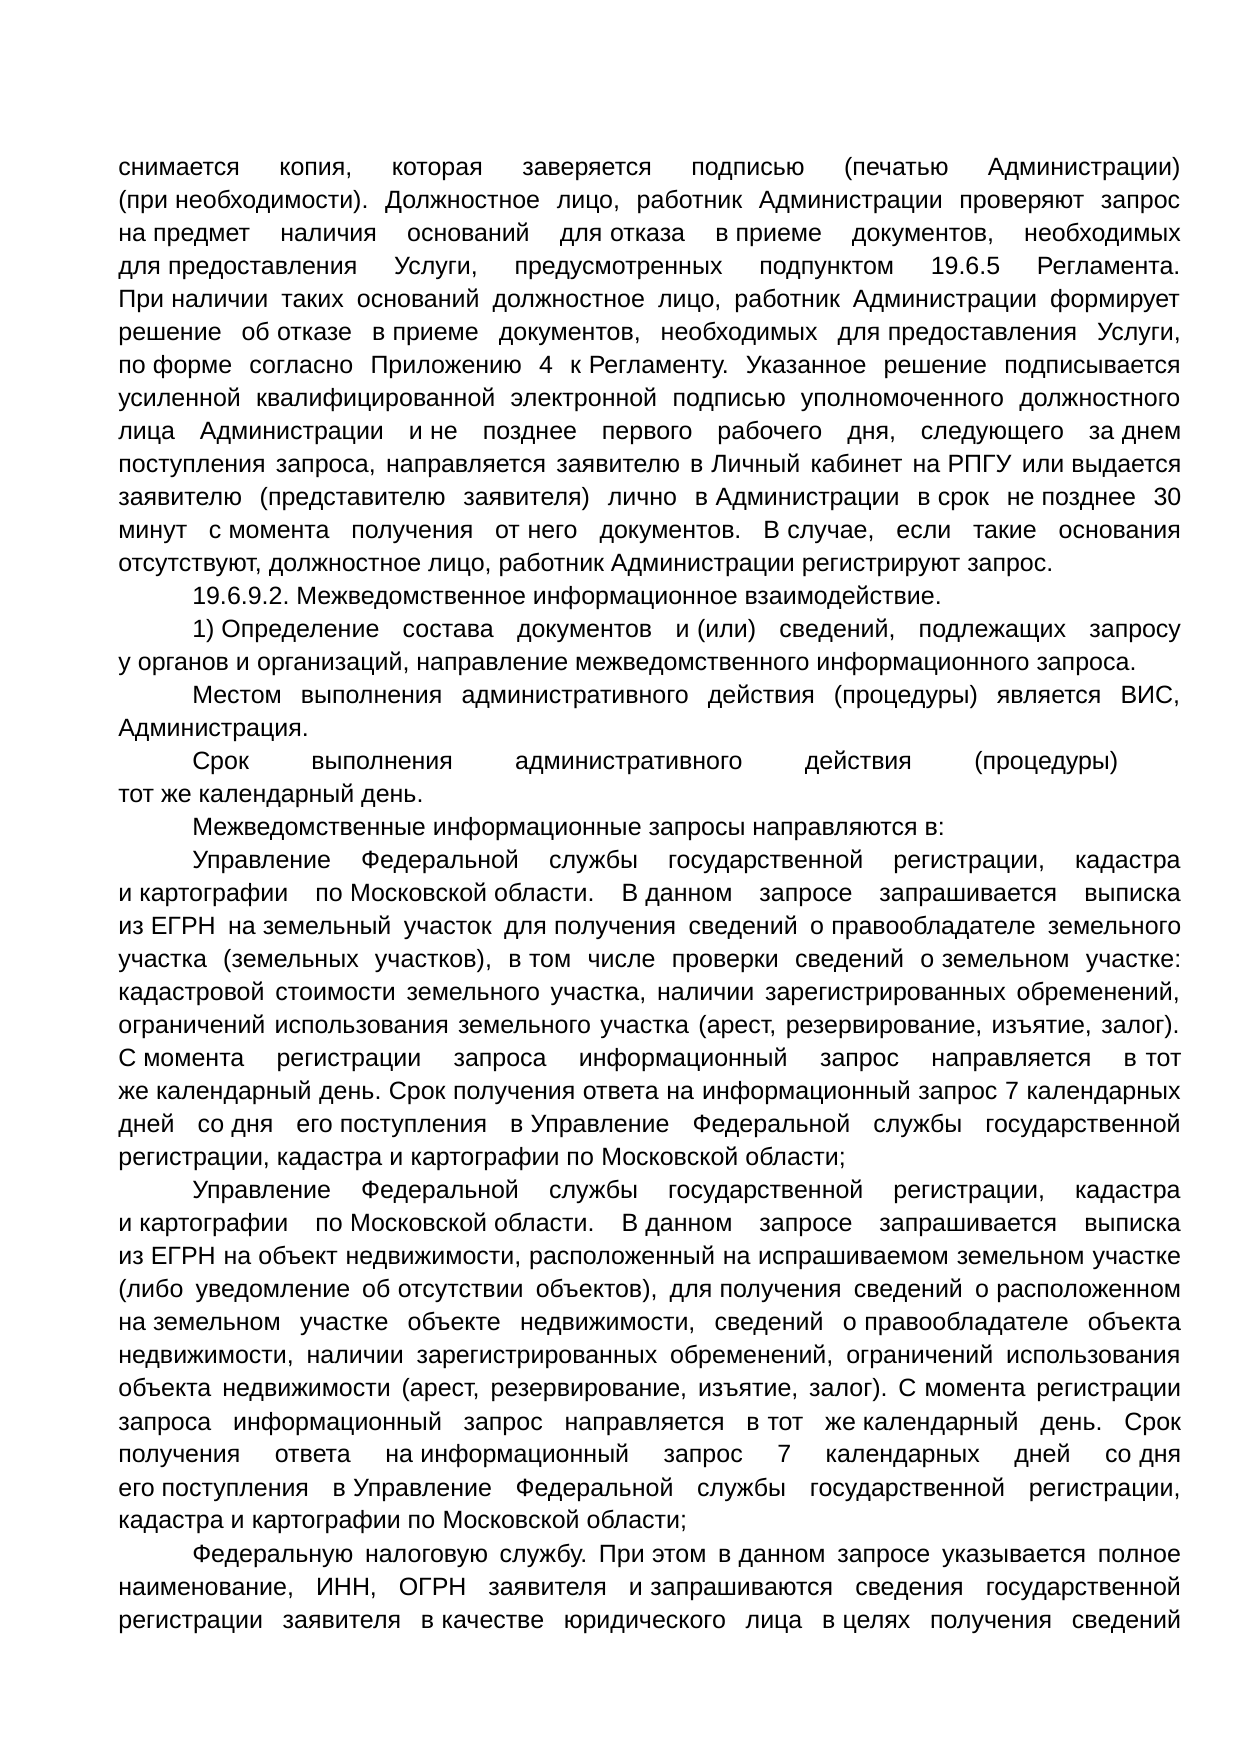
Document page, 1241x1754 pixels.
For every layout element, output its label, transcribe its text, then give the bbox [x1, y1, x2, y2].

text Срок выполнения административного действия (процедуры) тот же календарный день. [118, 746, 1181, 808]
text Управление Федеральной службы государственной регистрации, кадастра и картографии по Московской области. В данном запросе запрашивается выписка из ЕГРН на объект недвижимости, расположенный на испрашиваемом земельном участке (либо уведомление об отсутствии объектов), для получения сведений о расположенном на земельном участке объекте недвижимости, сведений о правообладателе объекта недвижимости, наличии зарегистрированных обременений, ограничений использования объекта недвижимости (арест, резервирование, изъятие, залог). С момента регистрации запроса информационный запрос направляется в тот же календарный день. Срок получения ответа на информационный запрос 7 календарных дней со дня его поступления в Управление Федеральной службы государственной регистрации, кадастра и картографии по Московской области; [118, 1175, 1181, 1534]
text Управление Федеральной службы государственной регистрации, кадастра и картографии по Московской области. В данном запросе запрашивается выписка из ЕГРН на земельный участок для получения сведений о правообладателе земельного участка (земельных участков), в том числе проверки сведений о земельном участке: кадастровой стоимости земельного участка, наличии зарегистрированных обременений, ограничений использования земельного участка (арест, резервирование, изъятие, залог). С момента регистрации запроса информационный запрос направляется в тот же календарный день. Срок получения ответа на информационный запрос 7 календарных дней со дня его поступления в Управление Федеральной службы государственной регистрации, кадастра и картографии по Московской области; [118, 845, 1181, 1171]
text Межведомственные информационные запросы направляются в: [118, 812, 1181, 841]
text Местом выполнения административного действия (процедуры) является ВИС, Администрация. [118, 680, 1181, 742]
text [118, 1538, 1181, 1633]
text 1) Определение состава документов и (или) сведений, подлежащих запросу у органов и организаций, направление межведомственного информационного запроса. [118, 614, 1181, 676]
text 19.6.9.2. Межведомственное информационное взаимодействие. [118, 581, 1181, 610]
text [118, 152, 1181, 577]
